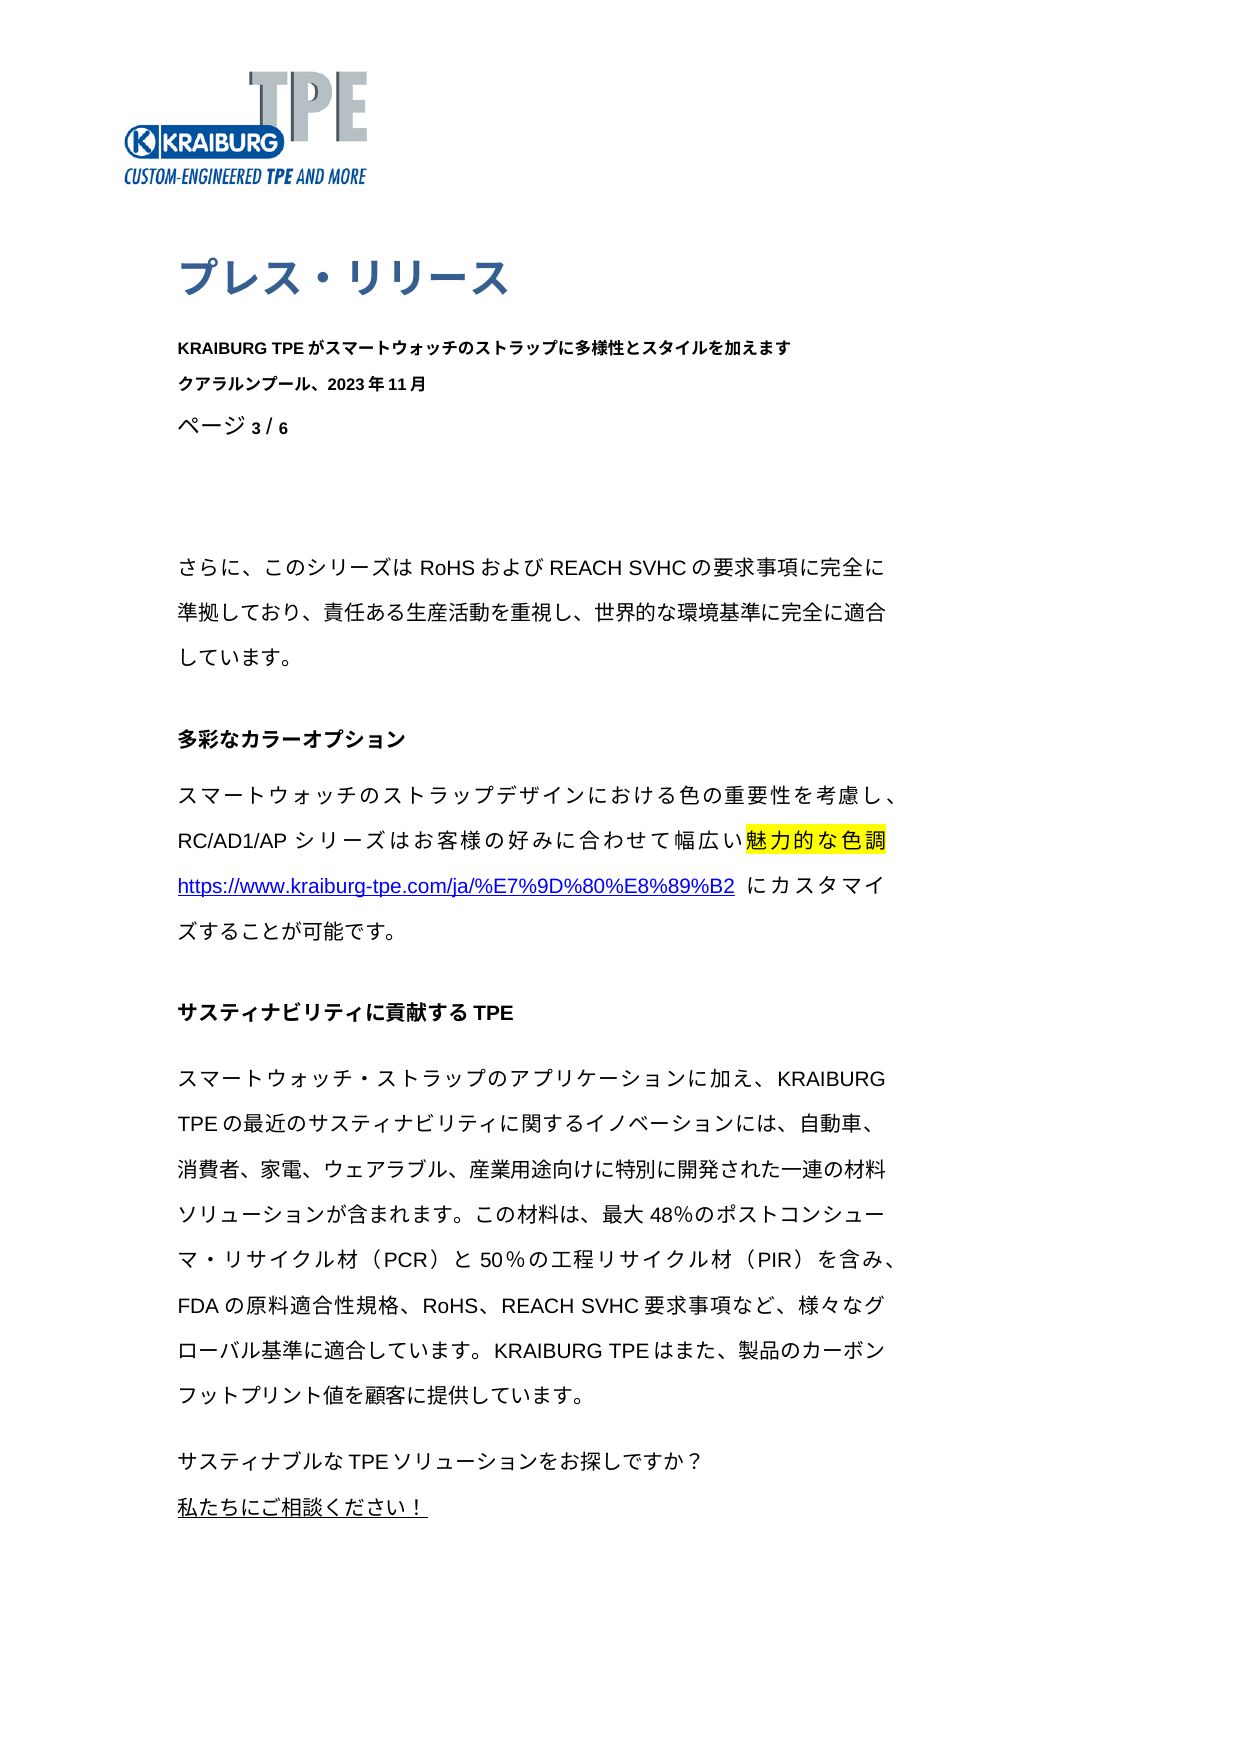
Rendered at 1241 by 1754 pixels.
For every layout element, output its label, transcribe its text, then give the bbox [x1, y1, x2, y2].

text さらに、このシリーズはRoHSおよびREACH SVHCの要求事項に完全に準拠しており、責任ある生産活動を重視し、世界的な環境基準に完全に適合しています。 [177, 551, 886, 672]
text 多彩なカラーオプション [177, 723, 886, 753]
text スマートウォッチ・ストラップのアプリケーションに加え、KRAIBURG TPEの最近のサスティナビリティに関するイノベーションには、自動車、消費者、家電、ウェアラブル、産業用途向けに特別に開発された一連の材料ソリューションが含まれます。この材料は、最大48％のポストコンシューマ・リサイクル材（PCR）と50％の工程リサイクル材（PIR）を含み、FDAの原料適合性規格、RoHS、REACH SVHC要求事項など、様々なグローバル基準に適合しています。KRAIBURG TPEはまた、製品のカーボンフットプリント値を顧客に提供しています。 [177, 1062, 886, 1410]
text サスティナブルなTPEソリューションをお探しですか？ [177, 1446, 886, 1476]
picture [112, 55, 379, 200]
text 私たちにご相談ください！ [177, 1491, 886, 1521]
text スマートウォッチのストラップデザインにおける色の重要性を考慮し、RC/AD1/APシリーズはお客様の好みに合わせて幅広い魅力的な色調 https://www.kraiburg-tpe.com/ja/%E7%9D%80%E8%89%B2 にカスタマイズすることが可能です。 [177, 779, 886, 945]
text サスティナビリティに貢献するTPE [177, 996, 886, 1026]
